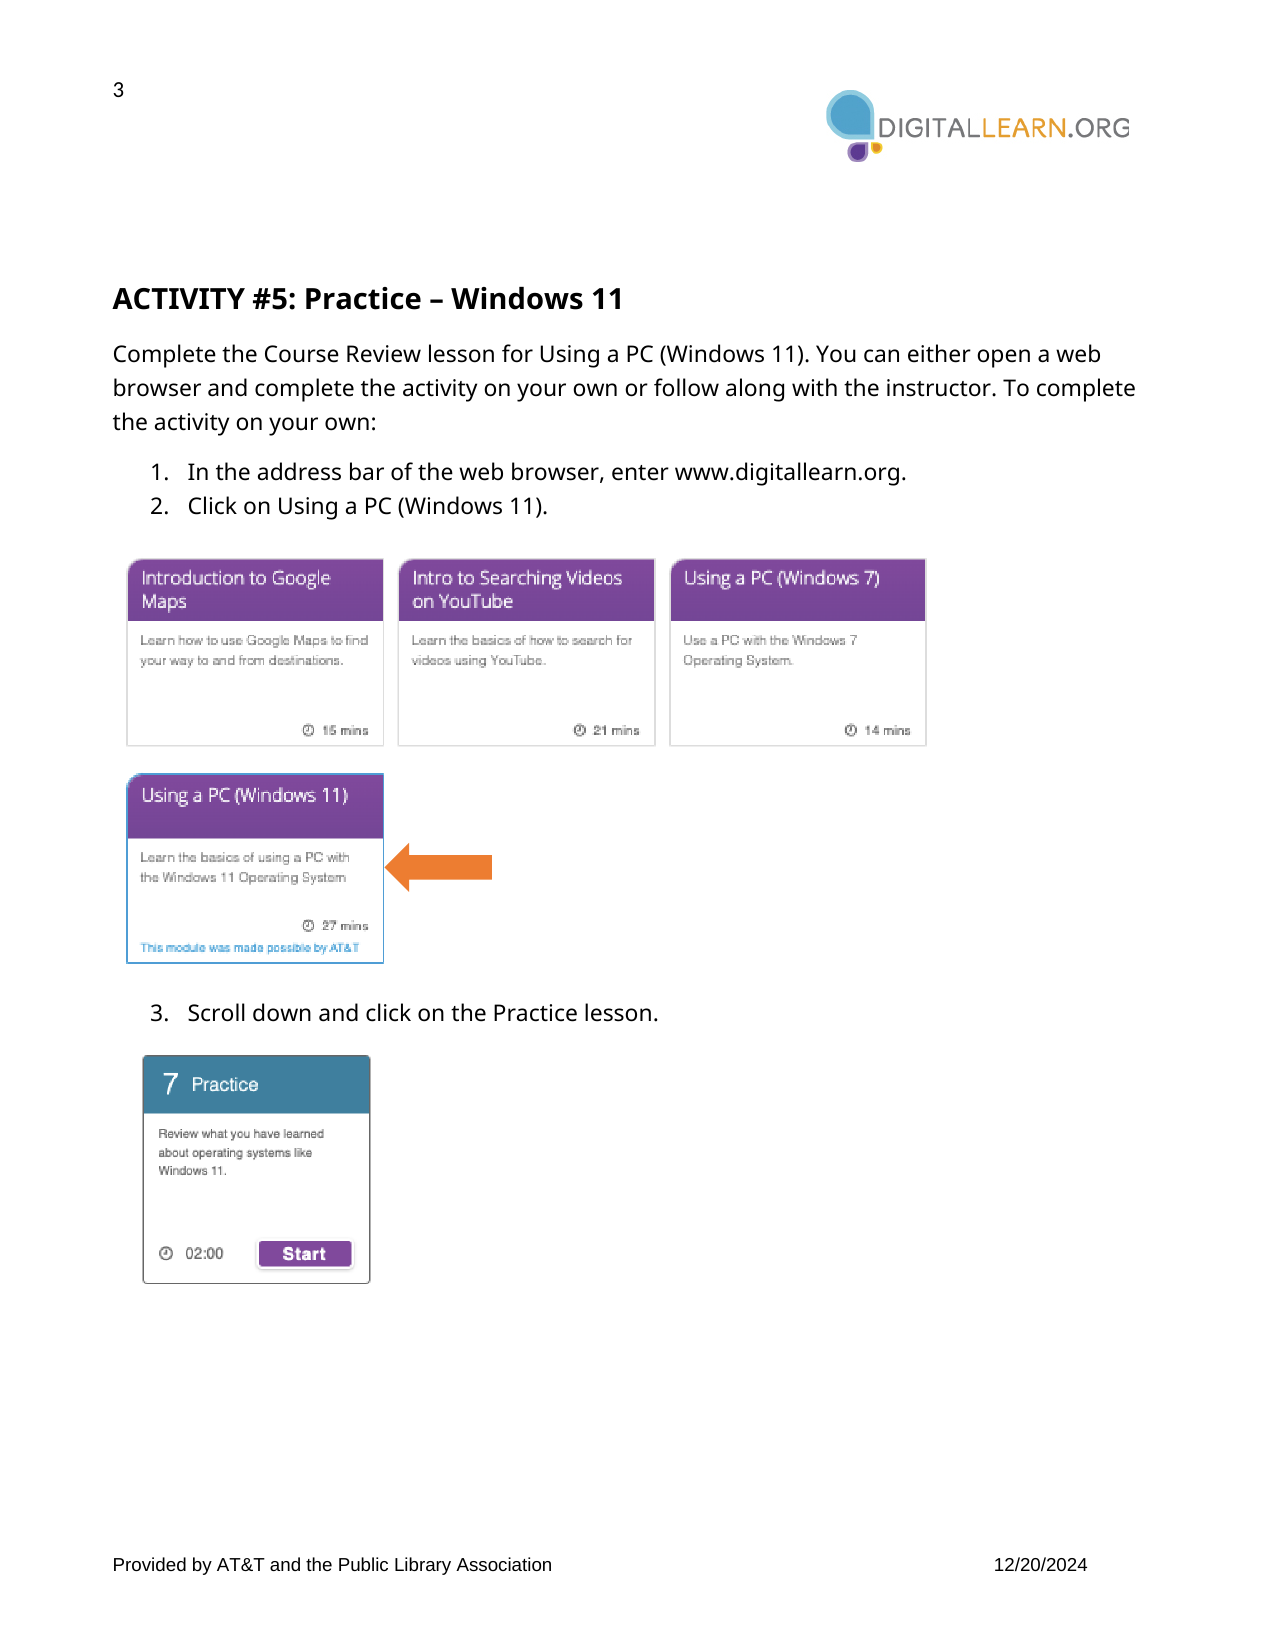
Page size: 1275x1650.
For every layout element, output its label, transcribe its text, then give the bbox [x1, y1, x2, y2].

picture [124, 1047, 391, 1294]
list In the address bar of the web browser, enter www.digitallearn.org. [150, 456, 1162, 487]
list Click on Using a PC (Windows 11). [150, 489, 1162, 521]
list Scroll down and click on the Practice lesson. [150, 997, 1162, 1028]
picture [112, 540, 974, 970]
text Complete the Course Review lesson for Using a PC (Windows 11). You can either open a web browser and complete the activity on your own or follow along with the instructor. To complete the activity on your own: [112, 338, 1162, 437]
picture [826, 90, 1129, 150]
text ACTIVITY #5: Practice – Windows 11 [112, 150, 1162, 318]
